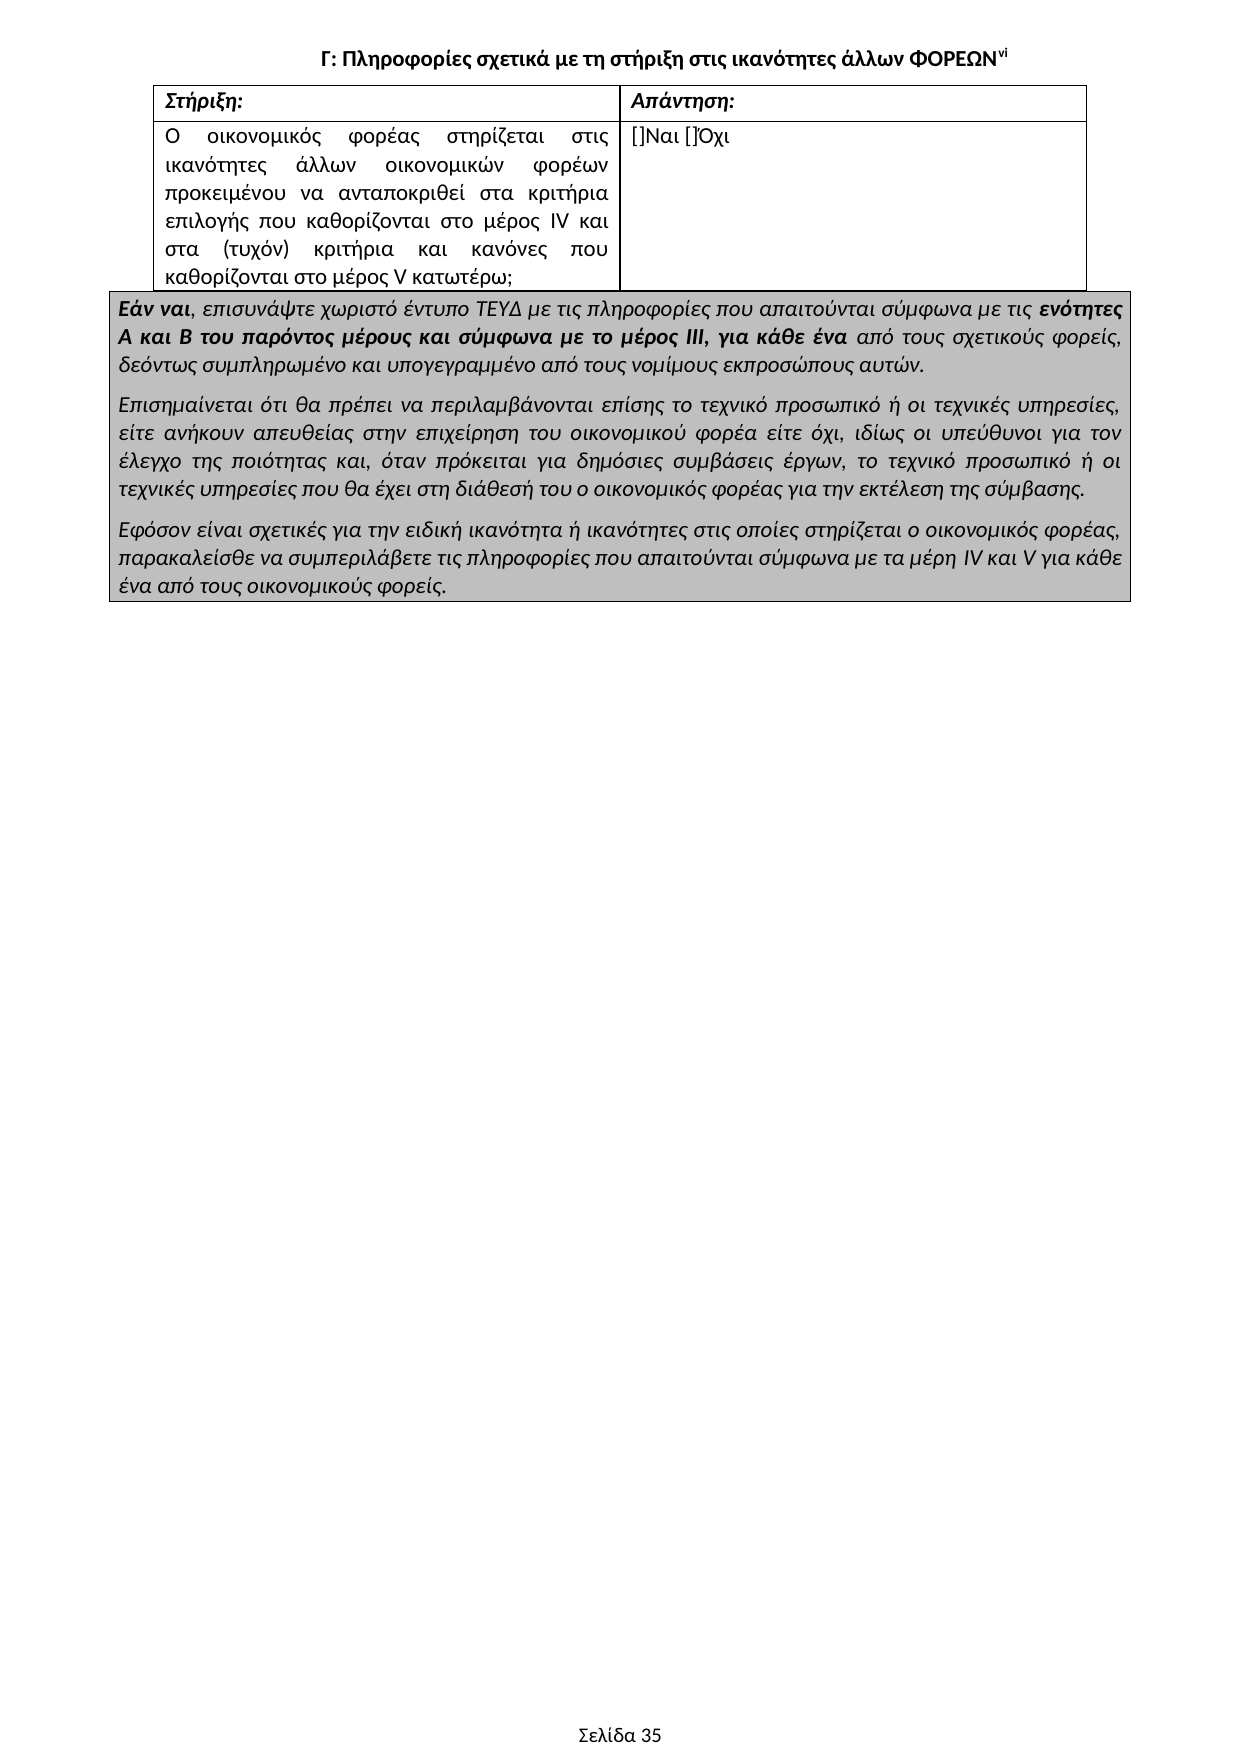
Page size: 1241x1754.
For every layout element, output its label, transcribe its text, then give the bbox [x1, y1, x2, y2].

text Επισημαίνεται ότι θα πρέπει να περιλαμβάνονται επίσης το τεχνικό προσωπικό ή οι τεχνικές υπηρεσίες, είτε ανήκουν απευθείας στην επιχείρηση του οικονομικού φορέα είτε όχι, ιδίως οι υπεύθυνοι για τον έλεγχο της ποιότητας και, όταν πρόκειται για δημόσιες συμβάσεις έργων, το τεχνικό προσωπικό ή οι τεχνικές υπηρεσίες που θα έχει στη διάθεσή του ο οικονομικός φορέας για την εκτέλεση της σύμβασης. [110, 387, 1130, 503]
text Εφόσον είναι σχετικές για την ειδική ικανότητα ή ικανότητες στις οποίες στηρίζεται ο οικονομικός φορέας, παρακαλείσθε να συμπεριλάβετε τις πληροφορίες που απαιτούνται σύμφωνα με τα μέρη IV και V για κάθε ένα από τους οικονομικούς φορείς. [110, 512, 1130, 601]
table_header Απάντηση: [621, 86, 1086, 121]
text Εάν ναι, επισυνάψτε χωριστό έντυπο ΤΕΥΔ με τις πληροφορίες που απαιτούνται σύμφωνα με τις ενότητες Α και Β του παρόντος μέρους και σύμφωνα με το μέρος ΙΙΙ, για κάθε ένα από τους σχετικούς φορείς, δεόντως συμπληρωμένο και υπογεγραμμένο από τους νομίμους εκπροσώπους αυτών. [110, 292, 1130, 378]
table_header Στήριξη: [154, 86, 619, 121]
table_cell Ο οικονομικός φορέας στηρίζεται στις ικανότητες άλλων οικονομικών φορέων προκειμένου να ανταποκριθεί στα κριτήρια επιλογής που καθορίζονται στο μέρος IV και στα (τυχόν) κριτήρια και κανόνες που καθορίζονται στο μέρος V κατωτέρω; [154, 122, 619, 290]
text Γ: Πληροφορίες σχετικά με τη στήριξη στις ικανότητες άλλων ΦΟΡΕΩΝ [207, 44, 1122, 72]
table_cell []Ναι []Όχι [621, 122, 1086, 290]
